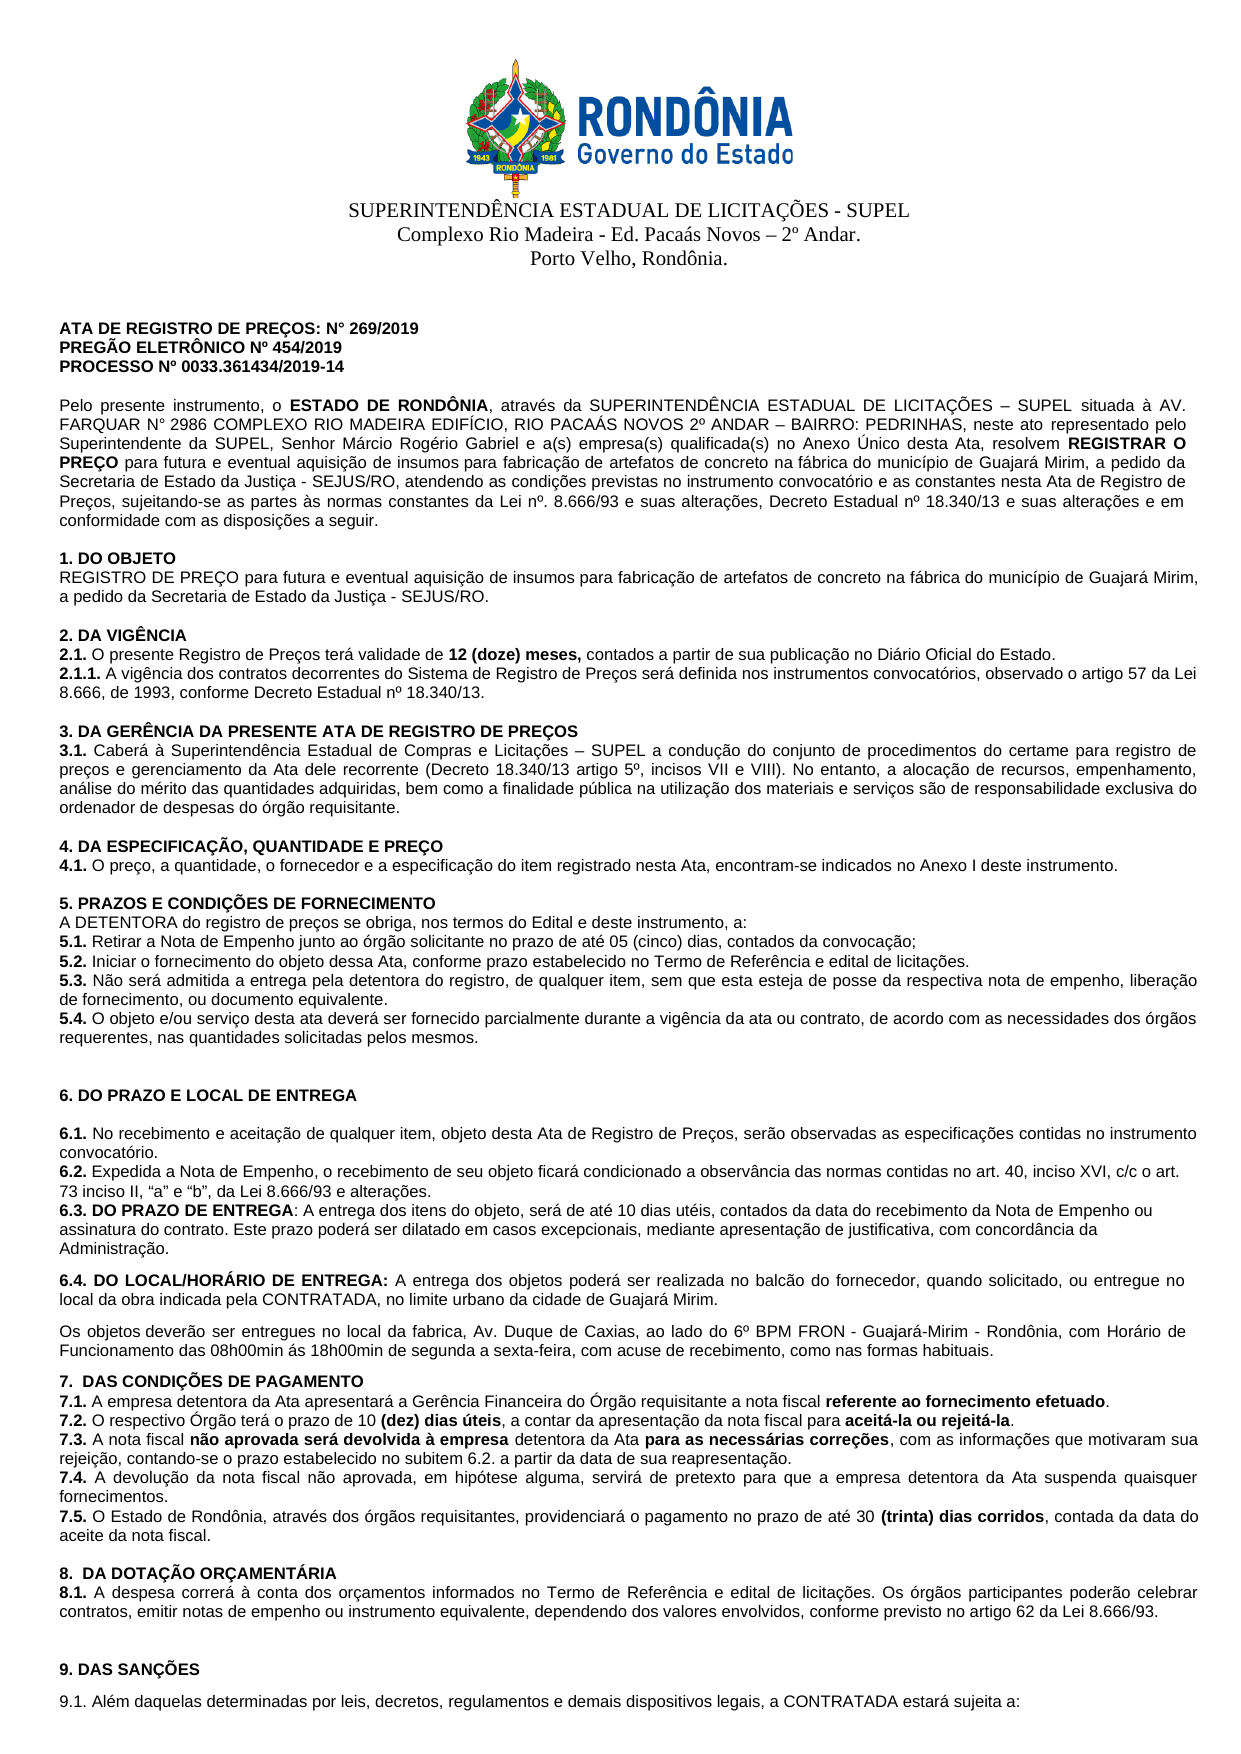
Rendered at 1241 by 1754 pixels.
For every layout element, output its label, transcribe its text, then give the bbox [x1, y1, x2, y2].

text Os objetos deverão ser entregues no local da fabrica, Av. Duque de Caxias, ao lado do 6º BPM FRON - Guajará-Mirim - Rondônia, com Horário de Funcionamento das 08h00min ás 18h00min de segunda a sexta-feira, com acuse de recebimento, como nas formas habituais. [59, 1321, 1186, 1360]
text 5.2. Iniciar o fornecimento do objeto dessa Ata, conforme prazo estabelecido no Termo de Referência e edital de licitações. [59, 951, 1199, 971]
text 4.1. O preço, a quantidade, o fornecedor e a especificação do item registrado nesta Ata, encontram-se indicados no Anexo I deste instrumento. [59, 856, 1199, 875]
list 9. DAS SANÇÕES [59, 1660, 1199, 1679]
text 1. DO OBJETO [59, 549, 1199, 568]
text Pelo presente instrumento, o ESTADO DE RONDÔNIA, através da SUPERINTENDÊNCIA ESTADUAL DE LICITAÇÕES – SUPEL situada à AV. FARQUAR N° 2986 COMPLEXO RIO MADEIRA EDIFÍCIO, RIO PACAÁS NOVOS 2º ANDAR – BAIRRO: PEDRINHAS, neste ato representado pelo Superintendente da SUPEL, Senhor Márcio Rogério Gabriel e a(s) empresa(s) qualificada(s) no Anexo Único desta Ata, resolvem REGISTRAR O PREÇO para futura e eventual aquisição de insumos para fabricação de artefatos de concreto na fábrica do município de Guajará Mirim, a pedido da Secretaria de Estado da Justiça - SEJUS/RO, atendendo as condições previstas no instrumento convocatório e as constantes nesta Ata de Registro de Preços, sujeitando-se as partes às normas constantes da Lei nº. 8.666/93 e suas alterações, Decreto Estadual nº 18.340/13 e suas alterações e em conformidade com as disposições a seguir. [59, 396, 1186, 530]
text 2. DA VIGÊNCIA [59, 626, 1199, 645]
text 3.1. Caberá à Superintendência Estadual de Compras e Licitações – SUPEL a condução do conjunto de procedimentos do certame para registro de preços e gerenciamento da Ata dele recorrente (Decreto 18.340/13 artigo 5º, incisos VII e VIII). No entanto, a alocação de recursos, empenhamento, análise do mérito das quantidades adquiridas, bem como a finalidade pública na utilização dos materiais e serviços são de responsabilidade exclusiva do ordenador de despesas do órgão requisitante. [59, 741, 1199, 817]
text 8.1. A despesa correrá à conta dos orçamentos informados no Termo de Referência e edital de licitações. Os órgãos participantes poderão celebrar contratos, emitir notas de empenho ou instrumento equivalente, dependendo dos valores envolvidos, conforme previsto no artigo 62 da Lei 8.666/93. [59, 1583, 1199, 1621]
picture [465, 59, 793, 198]
text 7. DAS CONDIÇÕES DE PAGAMENTO [59, 1372, 1199, 1391]
text Complexo Rio Madeira - Ed. Pacaás Novos – 2º Andar. [59, 222, 1199, 246]
text 7.2. O respectivo Órgão terá o prazo de 10 (dez) dias úteis, a contar da apresentação da nota fiscal para aceitá-la ou rejeitá-la. [59, 1411, 1199, 1430]
text SUPERINTENDÊNCIA ESTADUAL DE LICITAÇÕES - SUPEL [59, 198, 1199, 222]
text 2.1. O presente Registro de Preços terá validade de 12 (doze) meses, contados a partir de sua publicação no Diário Oficial do Estado. [59, 645, 1199, 664]
text 6.1. No recebimento e aceitação de qualquer item, objeto desta Ata de Registro de Preços, serão observadas as especificações contidas no instrumento convocatório. [59, 1124, 1199, 1162]
text 5.1. Retirar a Nota de Empenho junto ao órgão solicitante no prazo de até 05 (cinco) dias, contados da convocação; [59, 932, 1199, 951]
text 6.3. DO PRAZO DE ENTREGA: A entrega dos itens do objeto, será de até 10 dias utéis, contados da data do recebimento da Nota de Empenho ou assinatura do contrato. Este prazo poderá ser dilatado em casos excepcionais, mediante apresentação de justificativa, com concordância da Administração. [59, 1201, 1199, 1258]
text 6.2. Expedida a Nota de Empenho, o recebimento de seu objeto ficará condicionado a observância das normas contidas no art. 40, inciso XVI, c/c o art. 73 inciso II, “a” e “b”, da Lei 8.666/93 e alterações. [59, 1162, 1199, 1201]
text REGISTRO DE PREÇO para futura e eventual aquisição de insumos para fabricação de artefatos de concreto na fábrica do município de Guajará Mirim, a pedido da Secretaria de Estado da Justiça - SEJUS/RO. [59, 568, 1199, 606]
text 9.1. Além daquelas determinadas por leis, decretos, regulamentos e demais dispositivos legais, a CONTRATADA estará sujeita a: [59, 1691, 1186, 1711]
text 7.5. O Estado de Rondônia, através dos órgãos requisitantes, providenciará o pagamento no prazo de até 30 (trinta) dias corridos, contada da data do aceite da nota fiscal. [59, 1506, 1199, 1545]
text PROCESSO Nº 0033.361434/2019-14 [59, 357, 1199, 376]
text 8. DA DOTAÇÃO ORÇAMENTÁRIA [59, 1564, 1199, 1583]
text 6.4. DO LOCAL/HORÁRIO DE ENTREGA: A entrega dos objetos poderá ser realizada no balcão do fornecedor, quando solicitado, ou entregue no local da obra indicada pela CONTRATADA, no limite urbano da cidade de Guajará Mirim. [59, 1271, 1186, 1309]
text 5.4. O objeto e/ou serviço desta ata deverá ser fornecido parcialmente durante a vigência da ata ou contrato, de acordo com as necessidades dos órgãos requerentes, nas quantidades solicitadas pelos mesmos. [59, 1009, 1199, 1047]
text PREGÃO ELETRÔNICO Nº 454/2019 [59, 338, 1199, 357]
text 7.3. A nota fiscal não aprovada será devolvida à empresa detentora da Ata para as necessárias correções, com as informações que motivaram sua rejeição, contando-se o prazo estabelecido no subitem 6.2. a partir da data de sua reapresentação. [59, 1430, 1199, 1468]
text 5.3. Não será admitida a entrega pela detentora do registro, de qualquer item, sem que esta esteja de posse da respectiva nota de empenho, liberação de fornecimento, ou documento equivalente. [59, 971, 1199, 1009]
text A DETENTORA do registro de preços se obriga, nos termos do Edital e deste instrumento, a: [59, 913, 1199, 932]
text 2.1.1. A vigência dos contratos decorrentes do Sistema de Registro de Preços será definida nos instrumentos convocatórios, observado o artigo 57 da Lei 8.666, de 1993, conforme Decreto Estadual nº 18.340/13. [59, 664, 1199, 702]
text 6. DO PRAZO E LOCAL DE ENTREGA [59, 1086, 1199, 1105]
text 5. PRAZOS E CONDIÇÕES DE FORNECIMENTO [59, 894, 1199, 913]
text ATA DE REGISTRO DE PREÇOS: N° 269/2019 [59, 319, 1199, 338]
text 7.1. A empresa detentora da Ata apresentará a Gerência Financeira do Órgão requisitante a nota fiscal referente ao fornecimento efetuado. [59, 1391, 1199, 1411]
text 4. DA ESPECIFICAÇÃO, QUANTIDADE E PREÇO [59, 836, 1199, 856]
text Porto Velho, Rondônia. [59, 246, 1199, 270]
text 3. DA GERÊNCIA DA PRESENTE ATA DE REGISTRO DE PREÇOS [59, 721, 1199, 741]
text 7.4. A devolução da nota fiscal não aprovada, em hipótese alguma, servirá de pretexto para que a empresa detentora da Ata suspenda quaisquer fornecimentos. [59, 1468, 1199, 1506]
